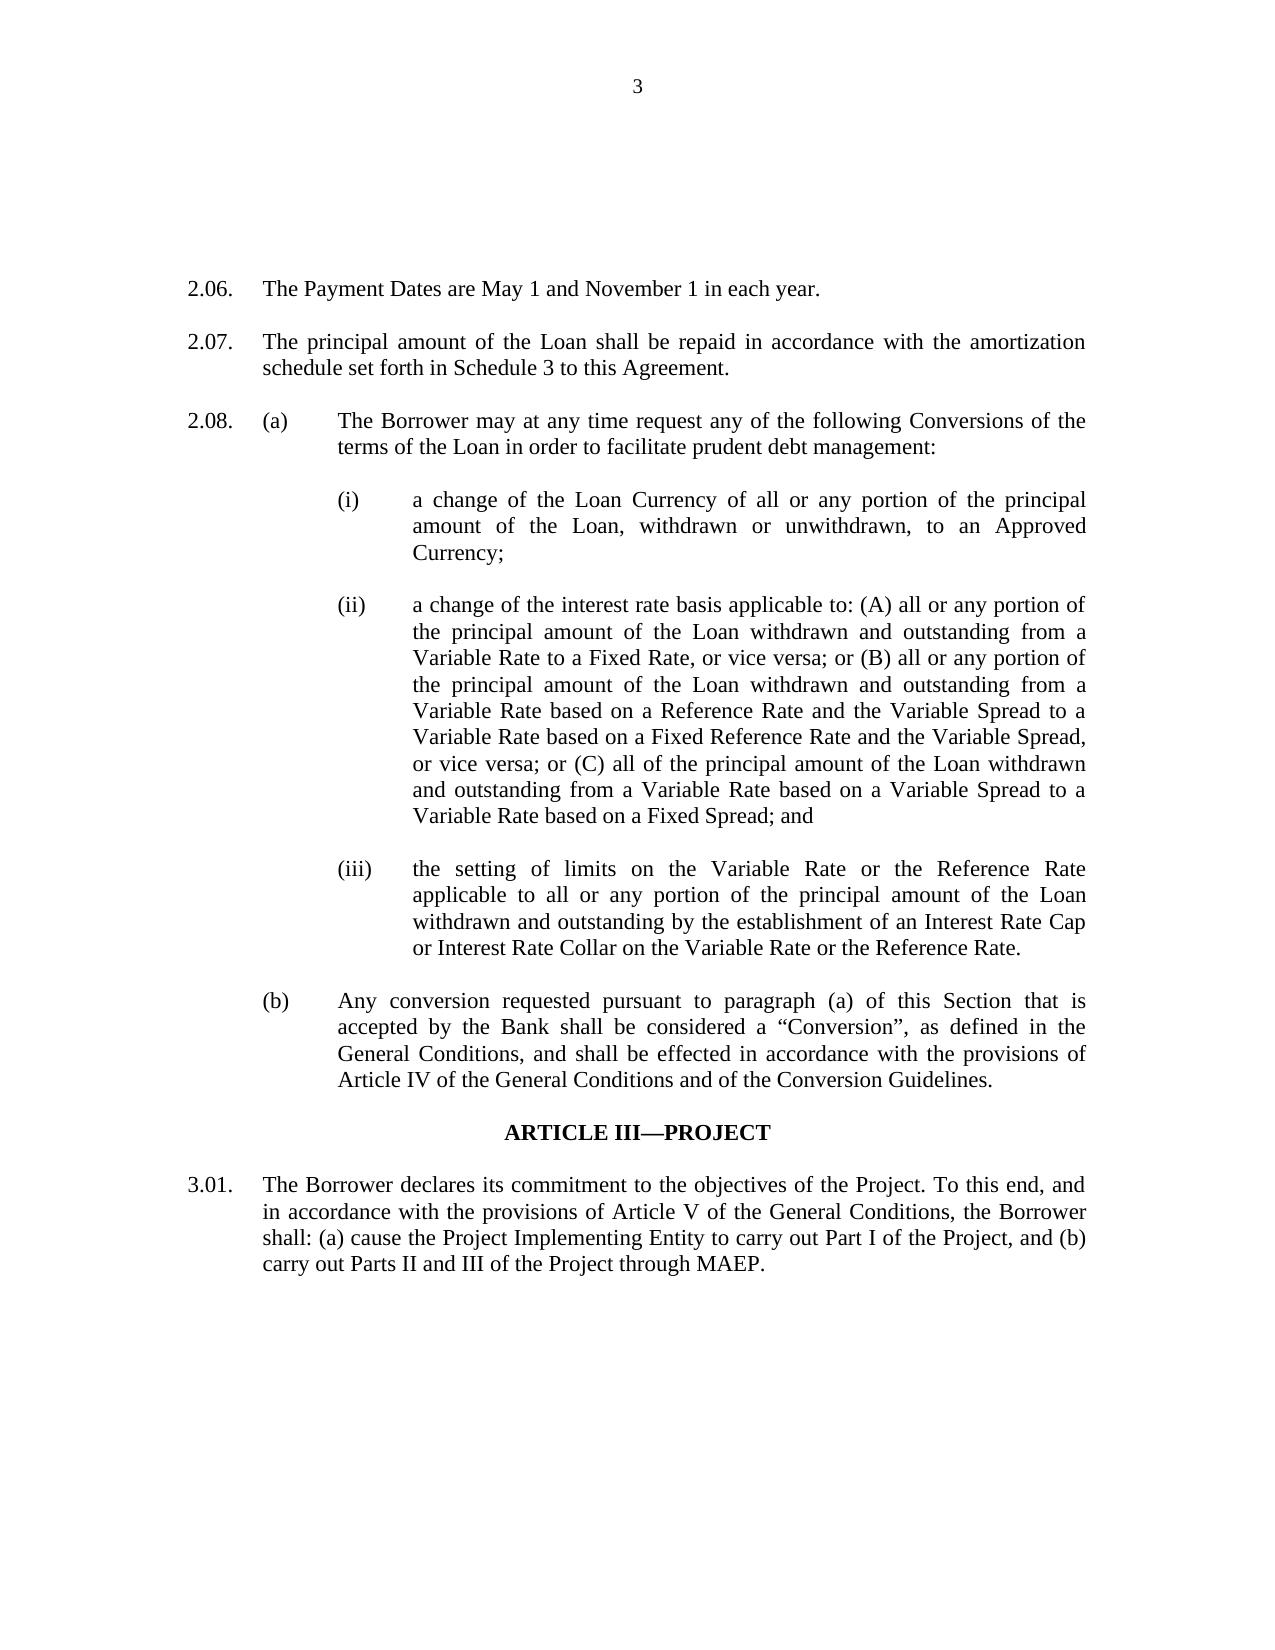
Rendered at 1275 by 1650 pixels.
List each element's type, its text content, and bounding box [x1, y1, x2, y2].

text 2.08. (a) The Borrower may at any time request any of the following Conversions of the terms of the Loan in order to facilitate prudent debt management: [187, 407, 1087, 460]
text 2.07. The principal amount of the Loan shall be repaid in accordance with the amortization schedule set forth in Schedule 3 to this Agreement. [187, 328, 1087, 381]
list The Borrower declares its commitment to the objectives of the Project. To this end, and in accordance with the provisions of Article V of the General Conditions, the Borrower shall: (a) cause the Project Implementing Entity to carry out Part I of the Project, and (b) carry out Parts II and III of the Project through MAEP. [187, 1171, 1087, 1277]
text ARTICLE III—PROJECT [187, 1119, 1087, 1145]
list a change of the Loan Currency of all or any portion of the principal amount of the Loan, withdrawn or unwithdrawn, to an Approved Currency; [337, 486, 1087, 565]
list a change of the interest rate basis applicable to: (A) all or any portion of the principal amount of the Loan withdrawn and outstanding from a Variable Rate to a Fixed Rate, or vice versa; or (B) all or any portion of the principal amount of the Loan withdrawn and outstanding from a Variable Rate based on a Reference Rate and the Variable Spread to a Variable Rate based on a Fixed Reference Rate and the Variable Spread, or vice versa; or (C) all of the principal amount of the Loan withdrawn and outstanding from a Variable Rate based on a Variable Spread to a Variable Rate based on a Fixed Spread; and [337, 592, 1087, 829]
list the setting of limits on the Variable Rate or the Reference Rate applicable to all or any portion of the principal amount of the Loan withdrawn and outstanding by the establishment of an Interest Rate Cap or Interest Rate Collar on the Variable Rate or the Reference Rate. [337, 855, 1087, 961]
text 2.06. The Payment Dates are May 1 and November 1 in each year. [187, 275, 1087, 302]
text (b) Any conversion requested pursuant to paragraph (a) of this Section that is accepted by the Bank shall be considered a “Conversion”, as defined in the General Conditions, and shall be effected in accordance with the provisions of Article IV of the General Conditions and of the Conversion Guidelines. [262, 987, 1087, 1092]
